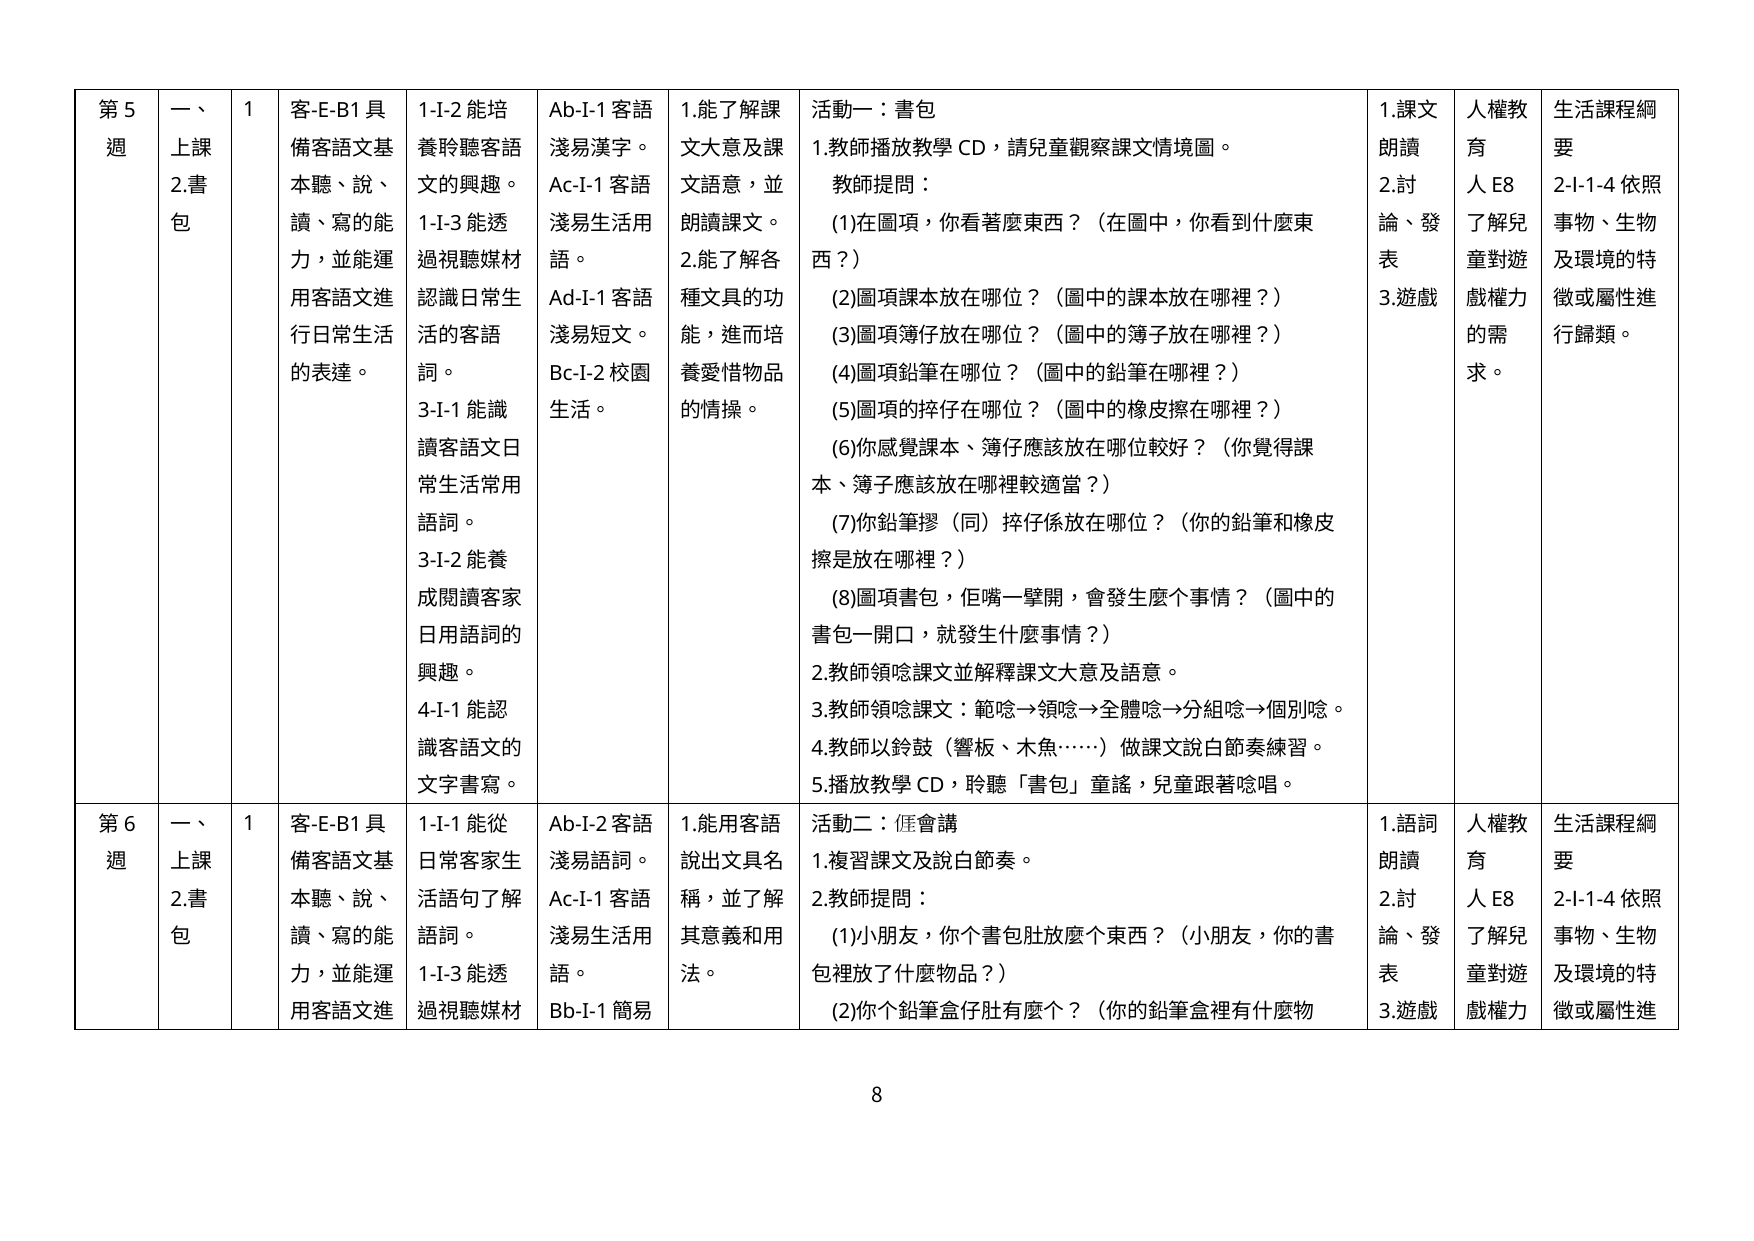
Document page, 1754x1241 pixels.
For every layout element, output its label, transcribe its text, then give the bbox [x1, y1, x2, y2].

table_cell 人權教育 人E8了解兒童對遊戲權力的需求。 [1455, 90, 1541, 803]
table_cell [800, 804, 1367, 1029]
table_cell 第6週 [76, 804, 158, 1029]
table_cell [669, 804, 799, 1029]
table_cell Ab-I-1客語淺易漢字。 Ac-I-1客語淺易生活用語。 Ad-I-1客語淺易短文。 Bc-I-2校園生活。 [538, 90, 668, 803]
picture [894, 814, 916, 832]
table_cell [1542, 804, 1678, 1029]
table_cell 1-I-2能培養聆聽客語文的興趣。 1-I-3能透過視聽媒材認識日常生活的客語詞。 3-I-1能識讀客語文日常生活常用語詞。 3-I-2能養成閱讀客家日用語詞的興趣。 4-I-1能認識客語文的文字書寫。 [407, 90, 537, 803]
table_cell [279, 804, 406, 1029]
table_cell 客-E-B1具備客語文基本聽、說、讀、寫的能力，並能運用客語文進行日常生活的表達。 [279, 90, 406, 803]
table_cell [407, 804, 537, 1029]
table_cell 生活課程綱要 2-Ⅰ-1-4 依照事物、生物及環境的特徵或屬性進行歸類。 [1542, 90, 1678, 803]
table_cell 一、上課2.書包 [159, 90, 231, 803]
table_cell 1.能了解課文大意及課文語意，並朗讀課文。 2.能了解各種文具的功能，進而培養愛惜物品的情操。 [669, 90, 799, 803]
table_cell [1455, 804, 1541, 1029]
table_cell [538, 804, 668, 1029]
table_cell 1 [232, 804, 278, 1029]
table_cell 活動一：書包 1.教師播放教學CD，請兒童觀察課文情境圖。 教師提問： (1)在圖項，你看著麼東西？（在圖中，你看到什麼東西？） (2)圖項課本放在哪位？（圖中的課本放在哪裡？） (3)圖項簿仔放在哪位？（圖中的簿子放在哪裡？） (4)圖項鉛筆在哪位？（圖中的鉛筆在哪裡？） (5)圖項的捽仔在哪位？（圖中的橡皮擦在哪裡？） (6)你感覺課本、簿仔應該放在哪位較好？（你覺得課本、簿子應該放在哪裡較適當？） (7)你鉛筆摎（同）捽仔係放在哪位？（你的鉛筆和橡皮擦是放在哪裡？） (8)圖項書包，佢嘴一擘開，會發生麼个事情？（圖中的書包一開口，就發生什麼事情？） 2.教師領唸課文並解釋課文大意及語意。 3.教師領唸課文：範唸→領唸→全體唸→分組唸→個別唸。 4.教師以鈴鼓（響板、木魚⋯⋯）做課文說白節奏練習。 5.播放教學CD，聆聽「書包」童謠，兒童跟著唸唱。 [800, 90, 1367, 803]
table_cell 1.課文朗讀 2.討論、發表 3.遊戲 [1368, 90, 1454, 803]
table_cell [1368, 804, 1454, 1029]
table_cell 一、上課2.書包 [159, 804, 231, 1029]
table_cell 第5週 [76, 90, 158, 803]
table_cell 1 [232, 90, 278, 803]
